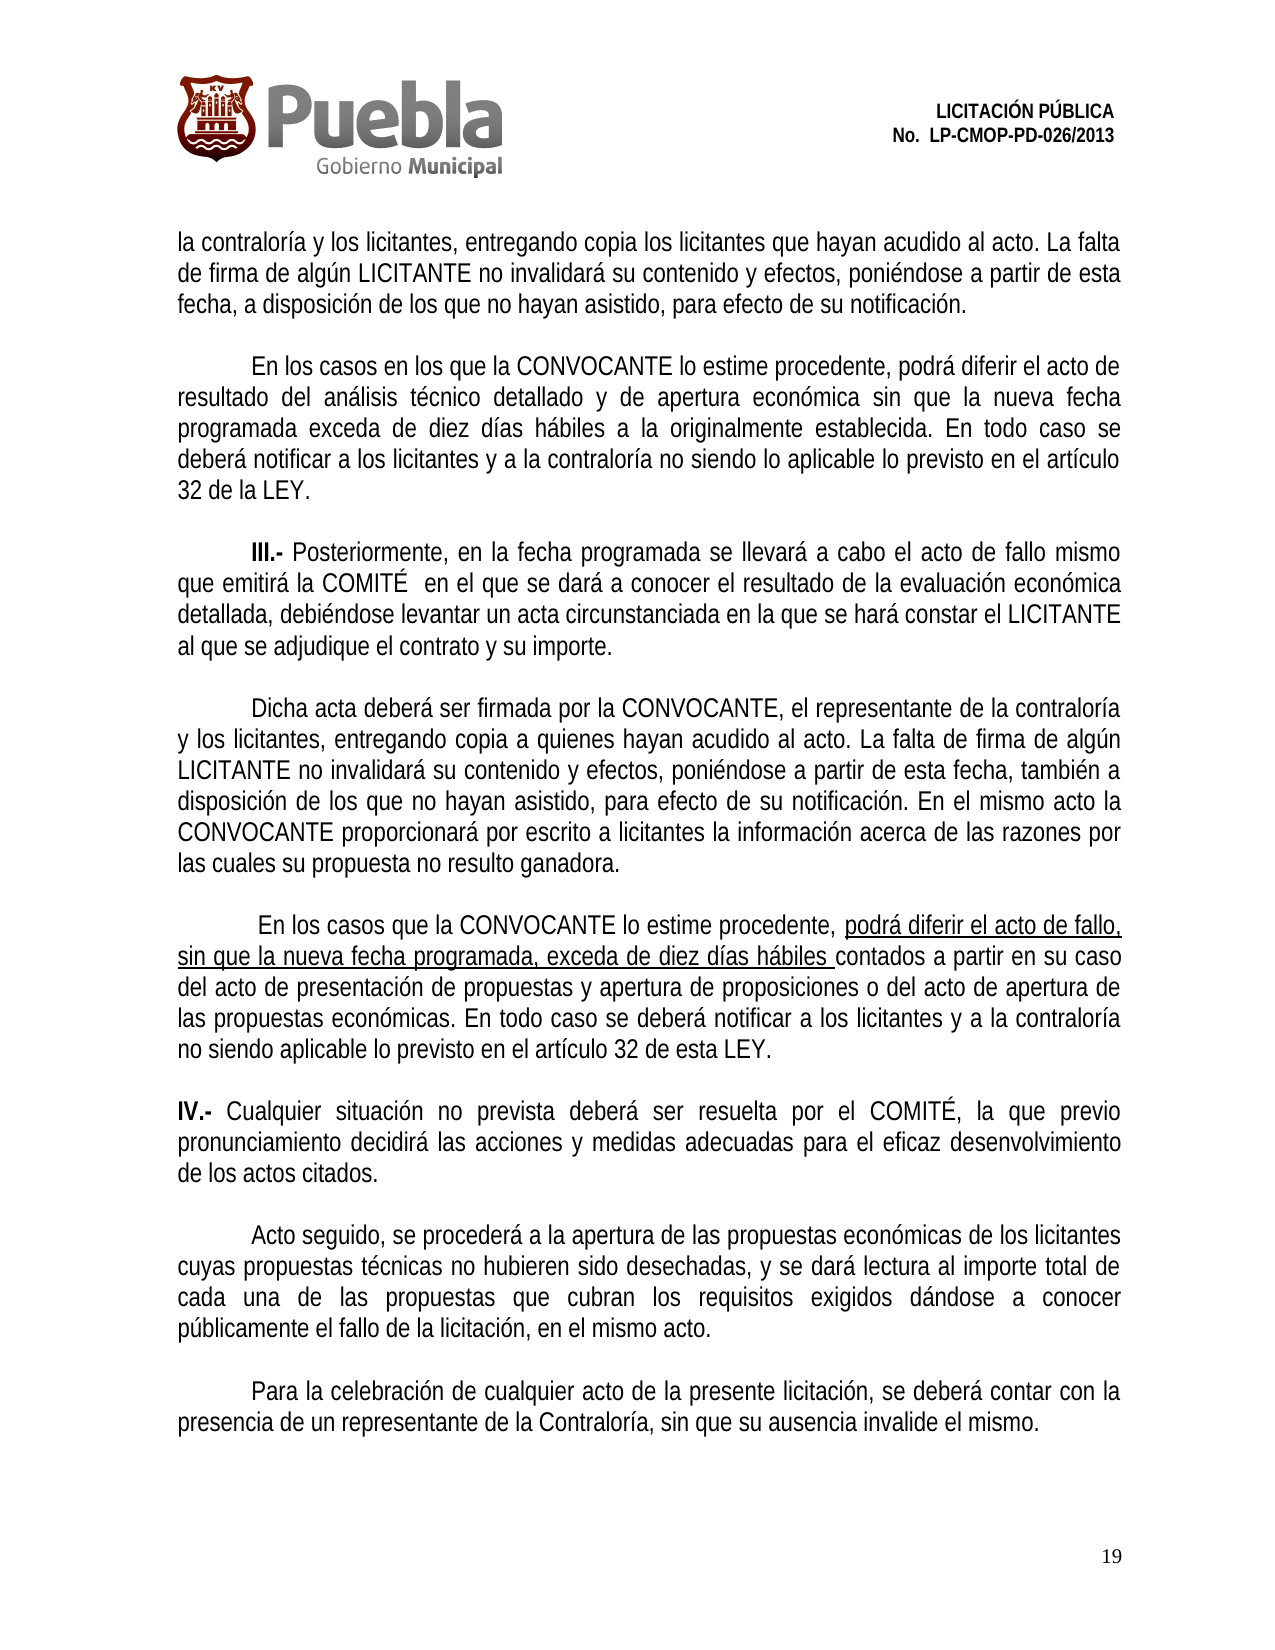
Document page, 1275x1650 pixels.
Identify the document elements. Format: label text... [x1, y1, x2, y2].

text IV.- Cualquier situación no prevista deberá ser resuelta por el COMITÉ, la que previo pronunciamiento decidirá las acciones y medidas adecuadas para el eficaz desenvolvimiento de los actos citados. [177, 1095, 1122, 1188]
text III.- Posteriormente, en la fecha programada se llevará a cabo el acto de fallo mismo que emitirá la COMITÉ en el que se dará a conocer el resultado de la evaluación económica detallada, debiéndose levantar un acta circunstanciada en la que se hará constar el LICITANTE al que se adjudique el contrato y su importe. [177, 537, 1122, 661]
text Acto seguido, se procederá a la apertura de las propuestas económicas de los licitantes cuyas propuestas técnicas no hubieren sido desechadas, y se dará lectura al importe total de cada una de las propuestas que cubran los requisitos exigidos dándose a conocer públicamente el fallo de la licitación, en el mismo acto. [177, 1219, 1122, 1344]
picture [177, 75, 502, 178]
text En los casos que la CONVOCANTE lo estime procedente, podrá diferir el acto de fallo, sin que la nueva fecha programada, exceda de diez días hábiles contados a partir en su caso del acto de presentación de propuestas y apertura de proposiciones o del acto de apertura de las propuestas económicas. En todo caso se deberá notificar a los licitantes y a la contraloría no siendo aplicable lo previsto en el artículo 32 de esta LEY. [177, 909, 1122, 1064]
text En los casos en los que la CONVOCANTE lo estime procedente, podrá diferir el acto de resultado del análisis técnico detallado y de apertura económica sin que la nueva fecha programada exceda de diez días hábiles a la originalmente establecida. En todo caso se deberá notificar a los licitantes y a la contraloría no siendo lo aplicable lo previsto en el artículo 32 de la LEY. [177, 350, 1122, 506]
text Dicha acta deberá ser firmada por la CONVOCANTE, el representante de la contraloría y los licitantes, entregando copia a quienes hayan acudido al acto. La falta de firma de algún LICITANTE no invalidará su contenido y efectos, poniéndose a partir de esta fecha, también a disposición de los que no hayan asistido, para efecto de su notificación. En el mismo acto la CONVOCANTE proporcionará por escrito a licitantes la información acerca de las razones por las cuales su propuesta no resulto ganadora. [177, 692, 1122, 878]
text Para la celebración de cualquier acto de la presente licitación, se deberá contar con la presencia de un representante de la Contraloría, sin que su ausencia invalide el mismo. [177, 1375, 1122, 1437]
